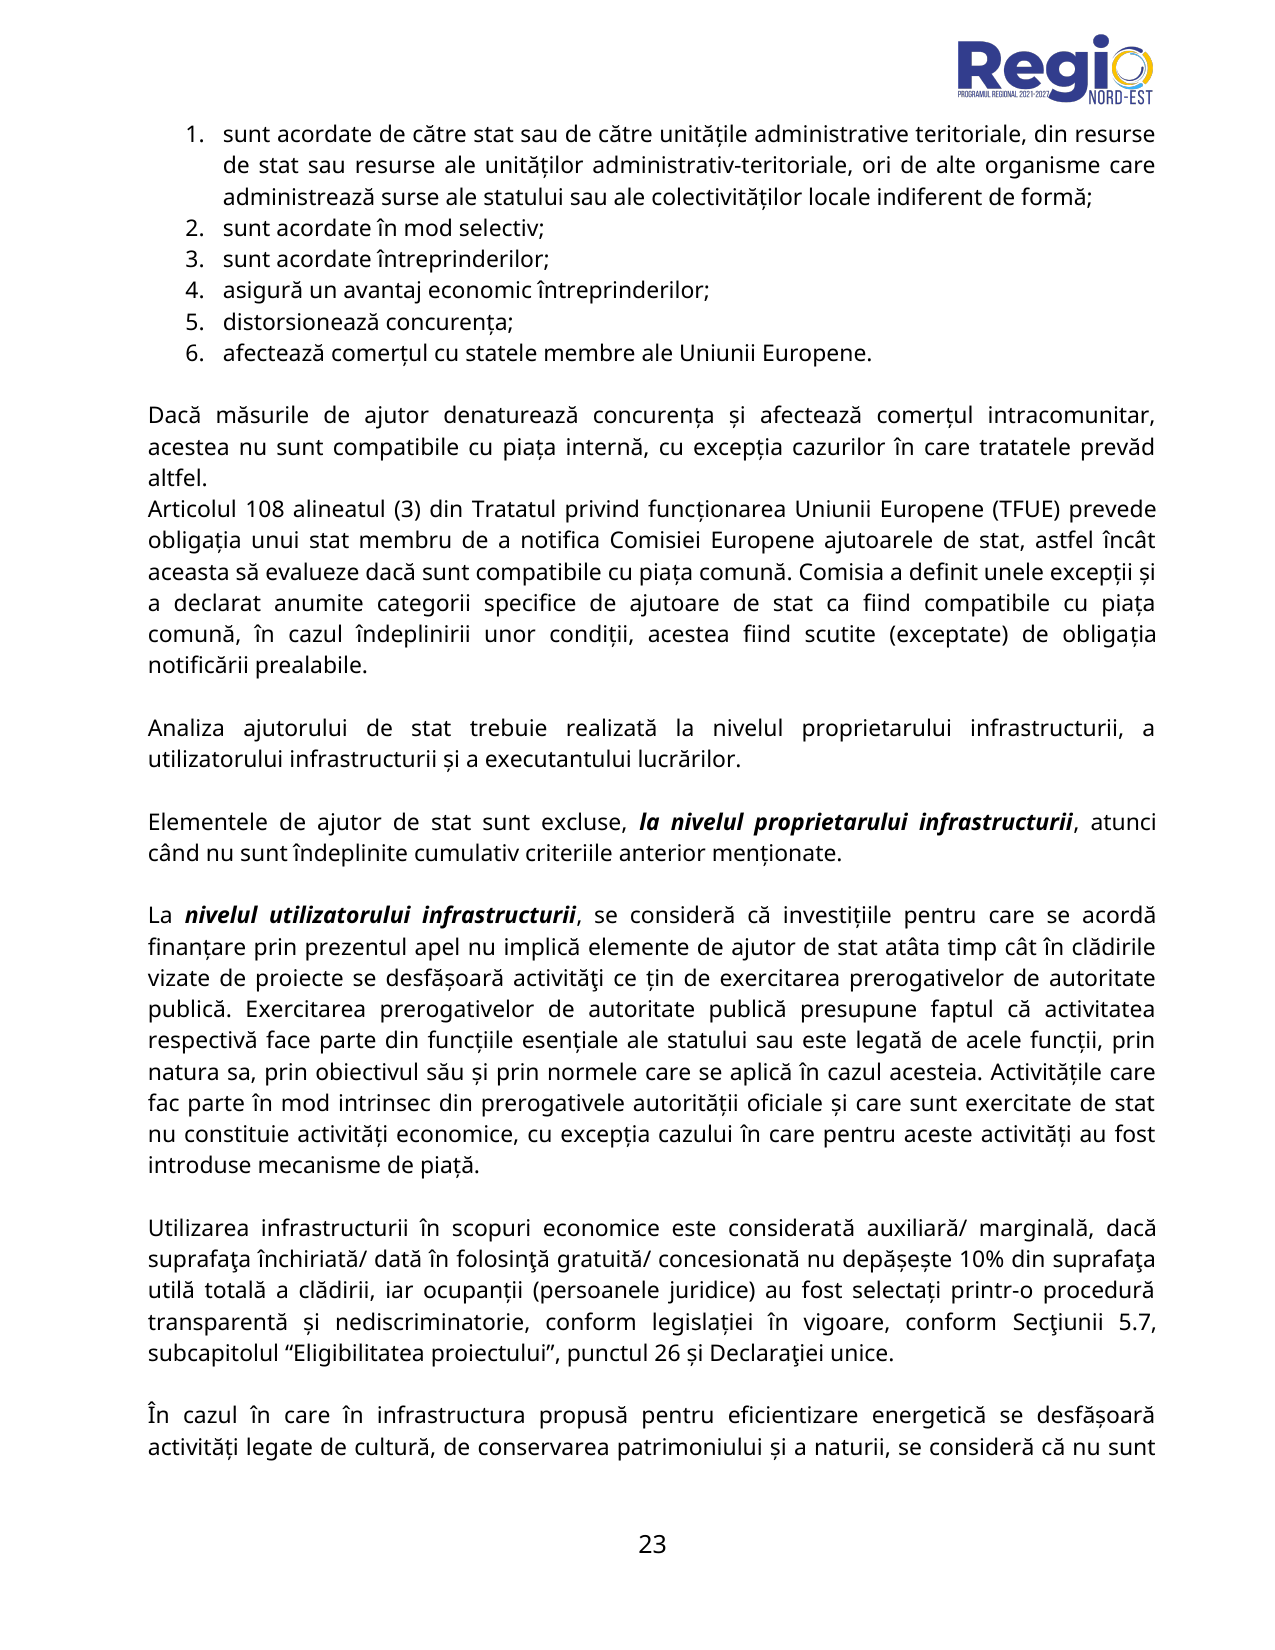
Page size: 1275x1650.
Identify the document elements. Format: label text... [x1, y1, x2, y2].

list sunt acordate întreprinderilor; [185, 243, 1157, 274]
text La nivelul utilizatorului infrastructurii, se consideră că investițiile pentru care se acordă finanțare prin prezentul apel nu implică elemente de ajutor de stat atâta timp cât în clădirile vizate de proiecte se desfășoară activităţi ce țin de exercitarea prerogativelor de autoritate publică. Exercitarea prerogativelor de autoritate publică presupune faptul că activitatea respectivă face parte din funcțiile esențiale ale statului sau este legată de acele funcții, prin natura sa, prin obiectivul său și prin normele care se aplică în cazul acesteia. Activitățile care fac parte în mod intrinsec din prerogativele autorității oficiale și care sunt exercitate de stat nu constituie activități economice, cu excepția cazului în care pentru aceste activități au fost introduse mecanisme de piață. [148, 899, 1157, 1181]
text Analiza ajutorului de stat trebuie realizată la nivelul proprietarului infrastructurii, a utilizatorului infrastructurii și a executantului lucrărilor. [148, 712, 1157, 774]
text Dacă măsurile de ajutor denaturează concurența și afectează comerțul intracomunitar, acestea nu sunt compatibile cu piața internă, cu excepția cazurilor în care tratatele prevăd altfel. [148, 399, 1157, 493]
list afectează comerţul cu statele membre ale Uniunii Europene. [185, 337, 1157, 368]
text Articolul 108 alineatul (3) din Tratatul privind funcţionarea Uniunii Europene (TFUE) prevede obligaţia unui stat membru de a notifica Comisiei Europene ajutoarele de stat, astfel încât aceasta să evalueze dacă sunt compatibile cu piaţa comună. Comisia a definit unele excepții și a declarat anumite categorii specifice de ajutoare de stat ca fiind compatibile cu piața comună, în cazul îndeplinirii unor condiții, acestea fiind scutite (exceptate) de obligaţia notificării prealabile. [148, 493, 1157, 681]
text Utilizarea infrastructurii în scopuri economice este considerată auxiliară/ marginală, dacă suprafaţa închiriată/ dată în folosinţă gratuită/ concesionată nu depășește 10% din suprafaţa utilă totală a clădirii, iar ocupanții (persoanele juridice) au fost selectați printr-o procedură transparentă și nediscriminatorie, conform legislației în vigoare, conform Secţiunii 5.7, subcapitolul “Eligibilitatea proiectului”, punctul 26 și Declaraţiei unice. [148, 1212, 1157, 1368]
list distorsionează concurenţa; [185, 306, 1157, 337]
picture [954, 30, 1157, 109]
list asigură un avantaj economic întreprinderilor; [185, 274, 1157, 306]
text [148, 1399, 1157, 1462]
list sunt acordate de către stat sau de către unitățile administrative teritoriale, din resurse de stat sau resurse ale unităților administrativ-teritoriale, ori de alte organisme care administrează surse ale statului sau ale colectivităților locale indiferent de formă; [185, 118, 1157, 212]
text Elementele de ajutor de stat sunt excluse, la nivelul proprietarului infrastructurii, atunci când nu sunt îndeplinite cumulativ criteriile anterior menționate. [148, 806, 1157, 868]
list sunt acordate în mod selectiv; [185, 212, 1157, 243]
